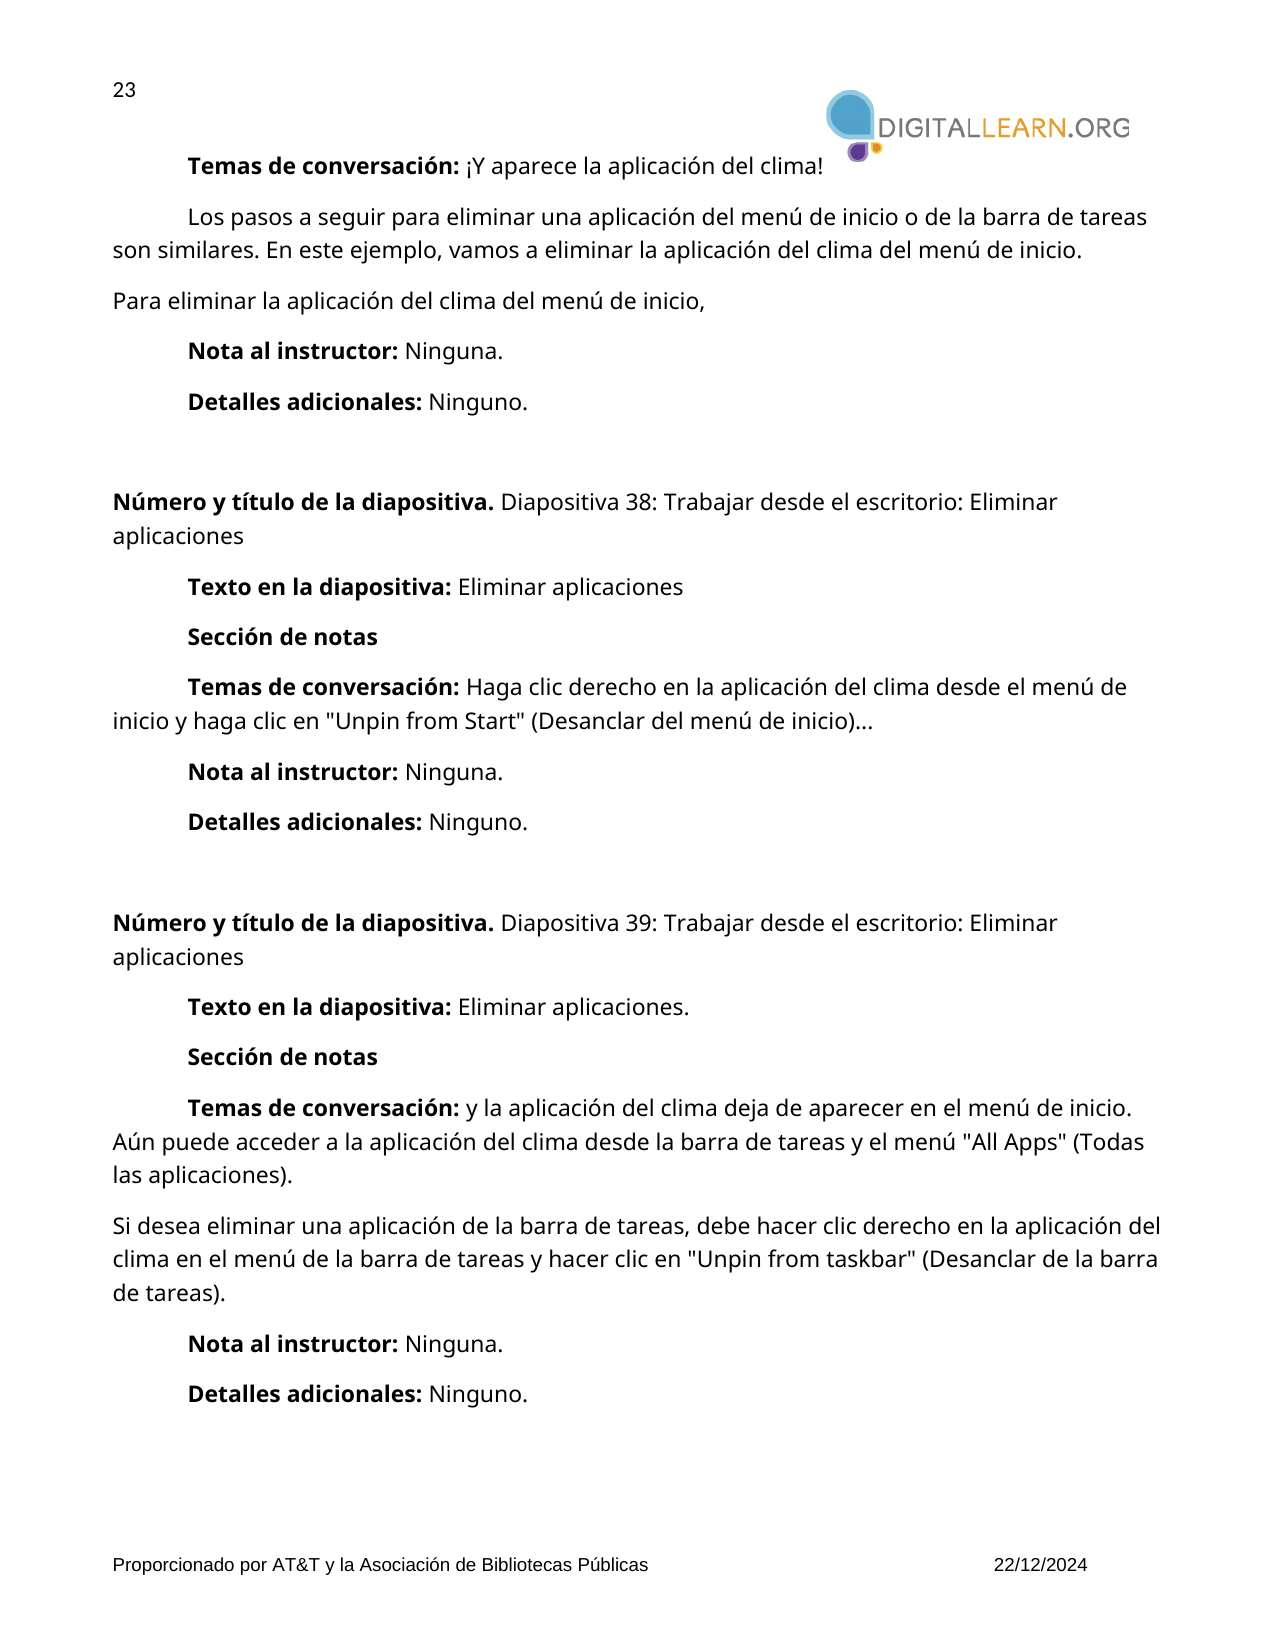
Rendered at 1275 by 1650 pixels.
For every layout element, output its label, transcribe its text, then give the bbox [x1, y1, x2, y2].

picture [826, 90, 1129, 150]
text Temas de conversación: ¡Y aparece la aplicación del clima! [112, 150, 1162, 181]
text Nota al instructor: Ninguna. [112, 1327, 1162, 1359]
text Detalles adicionales: Ninguno. [112, 385, 1162, 417]
text Si desea eliminar una aplicación de la barra de tareas, debe hacer clic derecho en la aplicación del clima en el menú de la barra de tareas y hacer clic en "Unpin from taskbar" (Desanclar de la barra de tareas). [112, 1209, 1162, 1308]
text Texto en la diapositiva: Eliminar aplicaciones [112, 570, 1162, 602]
text Sección de notas [112, 1041, 1162, 1072]
text Temas de conversación: y la aplicación del clima deja de aparecer en el menú de inicio. Aún puede acceder a la aplicación del clima desde la barra de tareas y el menú "All Apps" (Todas las aplicaciones). [112, 1092, 1162, 1190]
text Número y título de la diapositiva. Diapositiva 38: Trabajar desde el escritorio: Eliminar aplicaciones [112, 486, 1162, 551]
text Número y título de la diapositiva. Diapositiva 39: Trabajar desde el escritorio: Eliminar aplicaciones [112, 907, 1162, 972]
text Sección de notas [112, 621, 1162, 652]
text Texto en la diapositiva: Eliminar aplicaciones. [112, 991, 1162, 1022]
text Para eliminar la aplicación del clima del menú de inicio, [112, 284, 1162, 316]
text Temas de conversación: Haga clic derecho en la aplicación del clima desde el menú de inicio y haga clic en "Unpin from Start" (Desanclar del menú de inicio)... [112, 671, 1162, 736]
text Detalles adicionales: Ninguno. [112, 1378, 1162, 1409]
text Detalles adicionales: Ninguno. [112, 806, 1162, 837]
text Los pasos a seguir para eliminar una aplicación del menú de inicio o de la barra de tareas son similares. En este ejemplo, vamos a eliminar la aplicación del clima del menú de inicio. [112, 200, 1162, 265]
text Nota al instructor: Ninguna. [112, 335, 1162, 366]
text Nota al instructor: Ninguna. [112, 755, 1162, 787]
